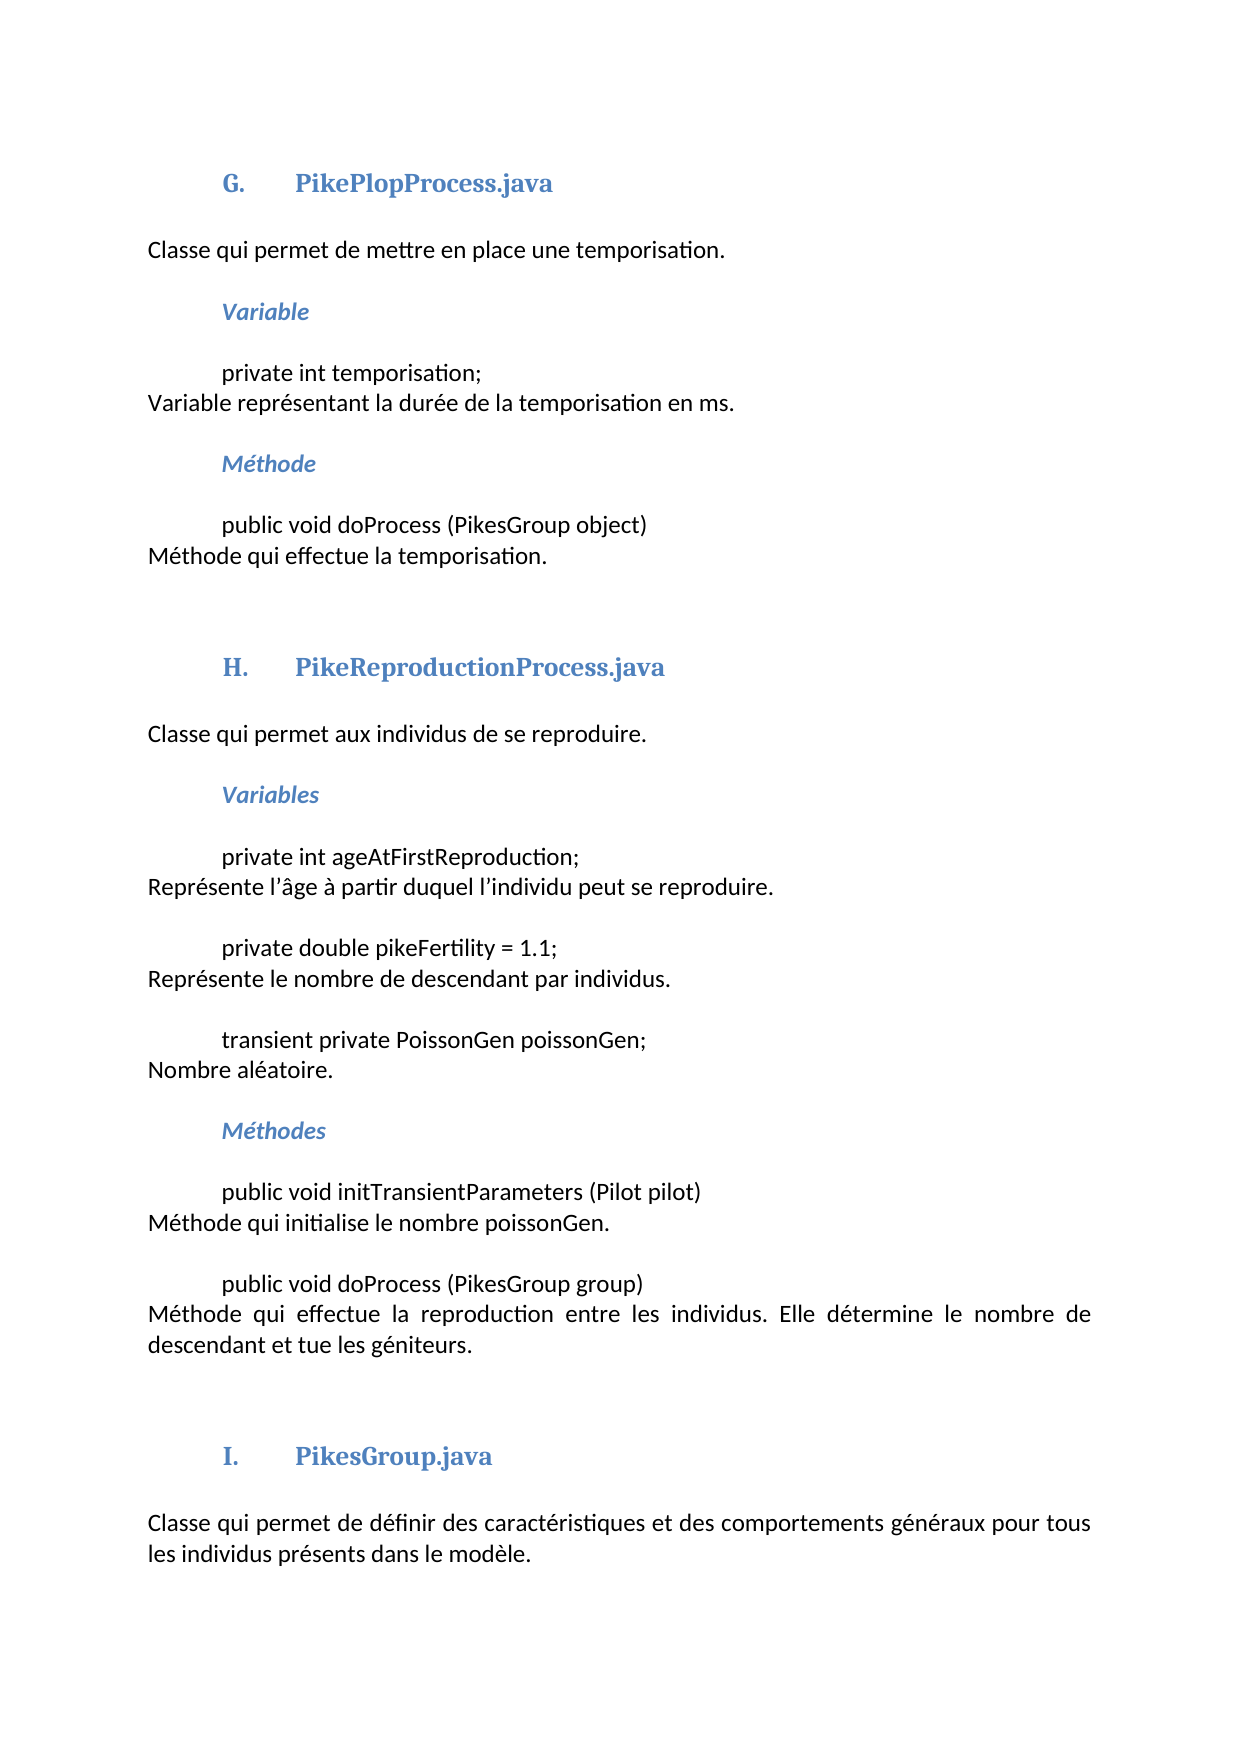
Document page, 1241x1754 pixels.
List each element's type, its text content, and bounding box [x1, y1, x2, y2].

text Classe qui permet de mettre en place une temporisation. [148, 235, 1093, 265]
text Méthodes [221, 1115, 1093, 1146]
text Classe qui permet de définir des caractéristiques et des comportements généraux pour tous les individus présents dans le modèle. [148, 1508, 1093, 1569]
text Variable représentant la durée de la temporisation en ms. [148, 387, 1093, 418]
text Représente le nombre de descendant par individus. [148, 963, 1093, 993]
subtitle PikePlopProcess.java [223, 168, 1093, 199]
text public void doProcess (PikesGroup object) [148, 509, 1093, 540]
text public void doProcess (PikesGroup group) [148, 1268, 1093, 1298]
text Méthode qui initialise le nombre poissonGen. [148, 1207, 1093, 1237]
text private double pikeFertility = 1.1; [148, 932, 1093, 963]
subtitle PikeReproductionProcess.java [223, 652, 1093, 683]
text Méthode [221, 448, 1093, 479]
text public void initTransientParameters (Pilot pilot) [148, 1176, 1093, 1207]
text Méthode qui effectue la temporisation. [148, 540, 1093, 570]
text private int ageAtFirstReproduction; [148, 841, 1093, 871]
text Nombre aléatoire. [148, 1054, 1093, 1085]
text Variables [221, 779, 1093, 810]
text Représente l’âge à partir duquel l’individu peut se reproduire. [148, 871, 1093, 902]
text Méthode qui effectue la reproduction entre les individus. Elle détermine le nombre de descendant et tue les géniteurs. [148, 1298, 1093, 1359]
text Variable [221, 296, 1093, 326]
text private int temporisation; [148, 357, 1093, 387]
text transient private PoissonGen poissonGen; [148, 1024, 1093, 1054]
text Classe qui permet aux individus de se reproduire. [148, 718, 1093, 749]
subtitle PikesGroup.java [223, 1441, 1093, 1472]
